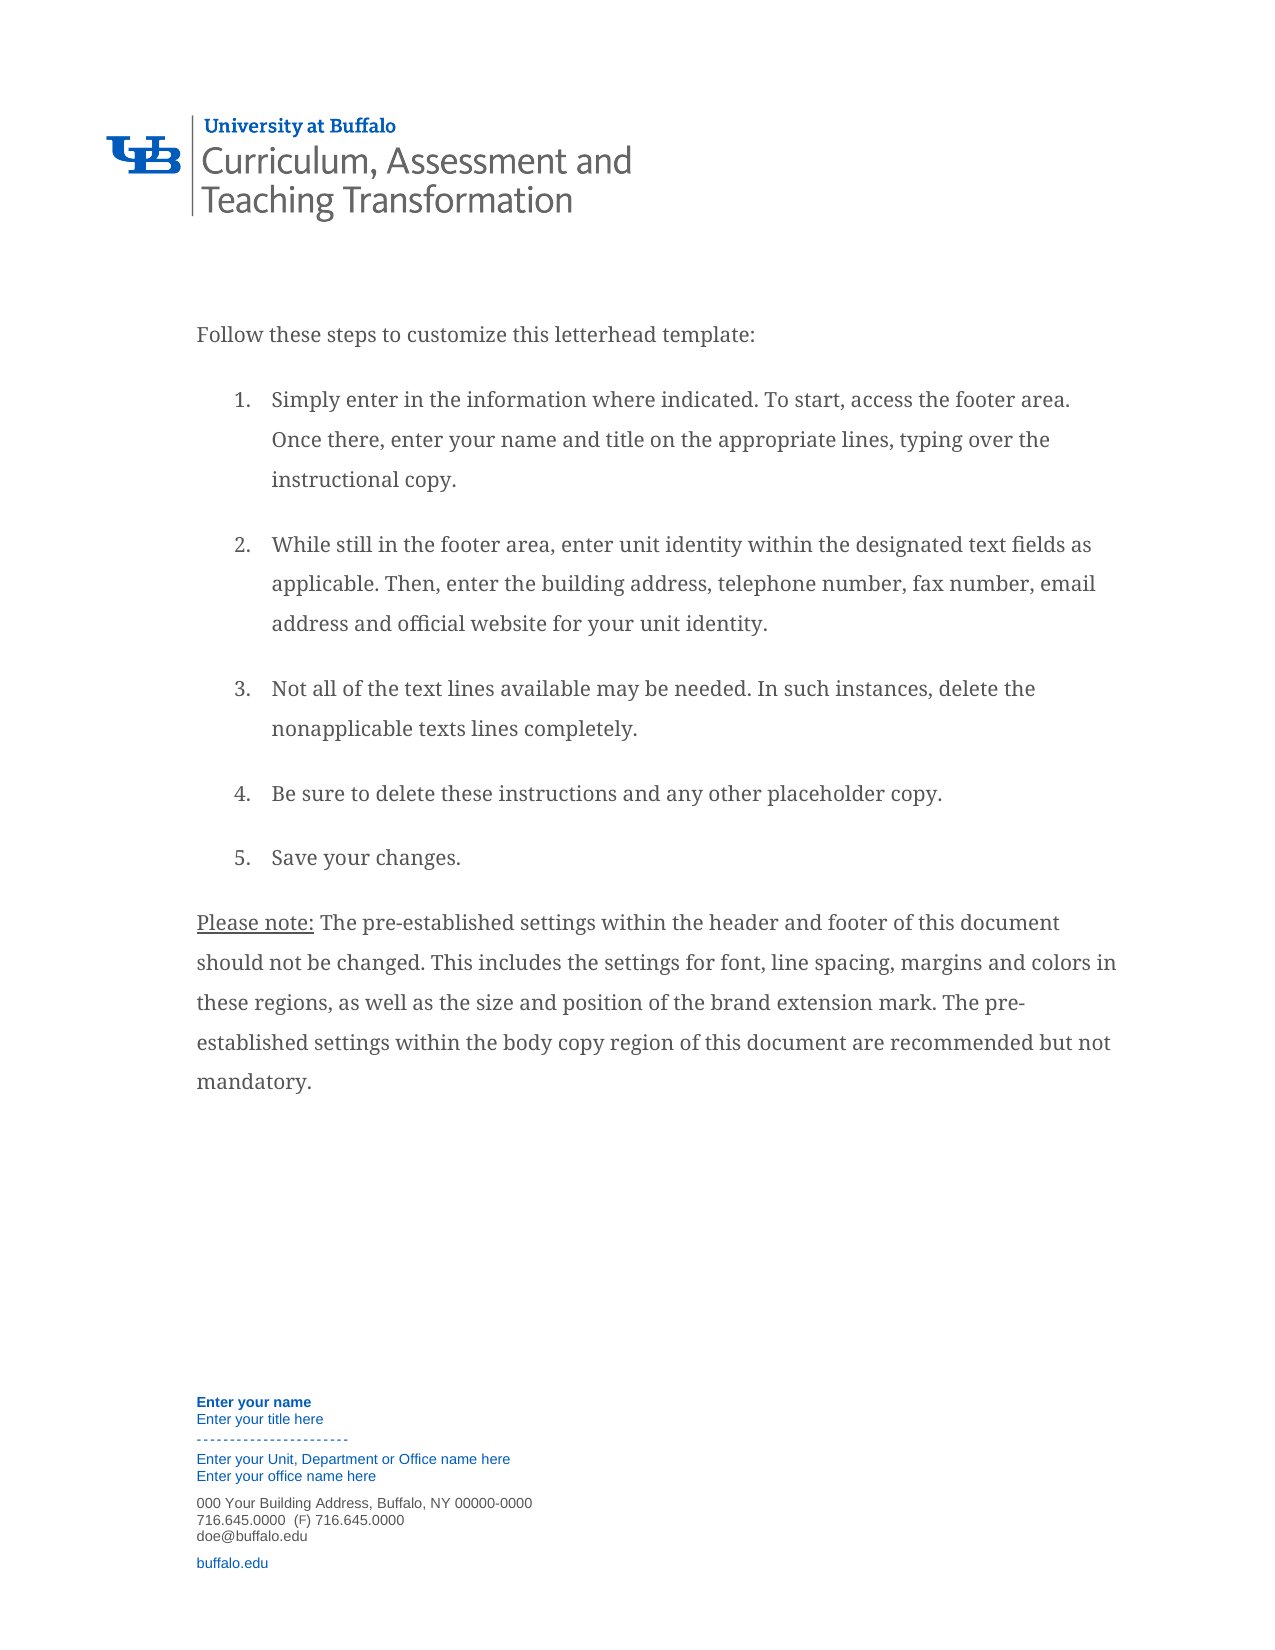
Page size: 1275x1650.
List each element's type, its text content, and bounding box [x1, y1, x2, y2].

text Follow these steps to customize this letterhead template: [196, 321, 1125, 349]
list Not all of the text lines available may be needed. In such instances, delete the nonapplicable texts lines completely. [234, 674, 1125, 742]
picture [96, 104, 766, 268]
list While still in the footer area, enter unit identity within the designated text fields as applicable. Then, enter the building address, telephone number, fax number, email address and official website for your unit identity. [234, 530, 1125, 638]
text Please note: The pre-established settings within the header and footer of this document should not be changed. This includes the settings for font, line spacing, margins and colors in these regions, as well as the size and position of the brand extension mark. The pre-established settings within the body copy region of this document are recommended but not mandatory. [196, 908, 1125, 1096]
list Save your changes. [234, 843, 1125, 872]
list Be sure to delete these instructions and any other placeholder copy. [234, 779, 1125, 807]
list Simply enter in the information where indicated. To start, access the footer area. Once there, enter your name and title on the appropriate lines, typing over the instructional copy. [234, 385, 1120, 493]
